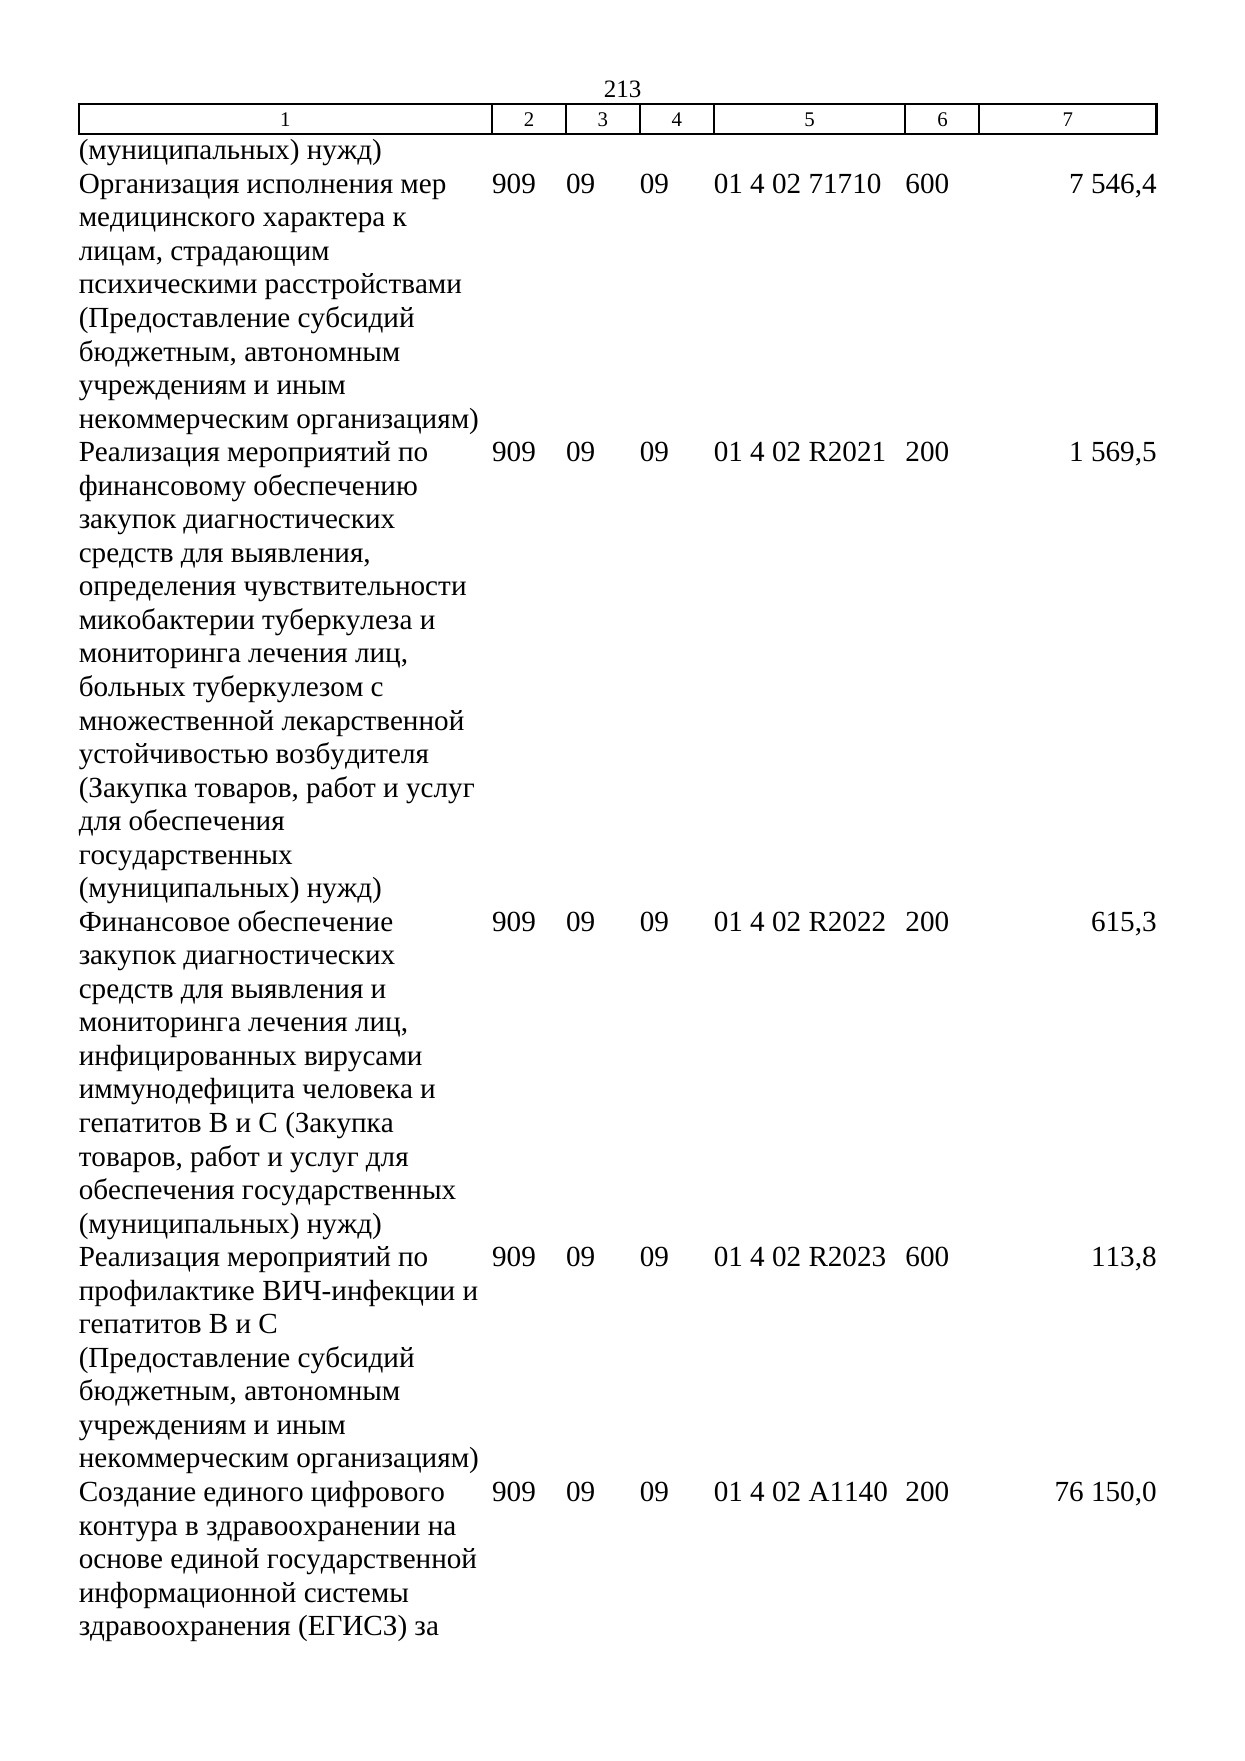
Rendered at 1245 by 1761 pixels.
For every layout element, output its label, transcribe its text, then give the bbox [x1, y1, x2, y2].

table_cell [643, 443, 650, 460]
table_header 7 [980, 105, 1155, 132]
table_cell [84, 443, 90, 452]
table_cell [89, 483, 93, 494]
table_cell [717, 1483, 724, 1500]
table_header 2 [493, 105, 565, 132]
table_header 3 [567, 105, 639, 132]
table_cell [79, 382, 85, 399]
table_header 4 [641, 105, 713, 132]
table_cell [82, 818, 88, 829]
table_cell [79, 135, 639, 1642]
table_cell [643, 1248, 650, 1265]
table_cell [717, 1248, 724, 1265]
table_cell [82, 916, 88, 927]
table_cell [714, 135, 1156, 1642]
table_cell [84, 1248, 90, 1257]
table_header 6 [906, 105, 978, 132]
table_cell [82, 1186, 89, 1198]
table_header 5 [715, 105, 904, 132]
table_header 1 [80, 105, 491, 132]
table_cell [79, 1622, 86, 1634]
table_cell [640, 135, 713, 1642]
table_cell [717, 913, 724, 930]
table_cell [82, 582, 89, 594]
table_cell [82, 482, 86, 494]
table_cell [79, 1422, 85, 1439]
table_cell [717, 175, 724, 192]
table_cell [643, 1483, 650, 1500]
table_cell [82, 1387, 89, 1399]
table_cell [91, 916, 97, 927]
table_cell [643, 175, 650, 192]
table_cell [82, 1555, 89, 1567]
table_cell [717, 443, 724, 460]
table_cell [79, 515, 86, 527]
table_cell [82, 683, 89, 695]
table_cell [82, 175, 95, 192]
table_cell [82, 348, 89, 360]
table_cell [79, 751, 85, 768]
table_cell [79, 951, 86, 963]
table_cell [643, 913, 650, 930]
